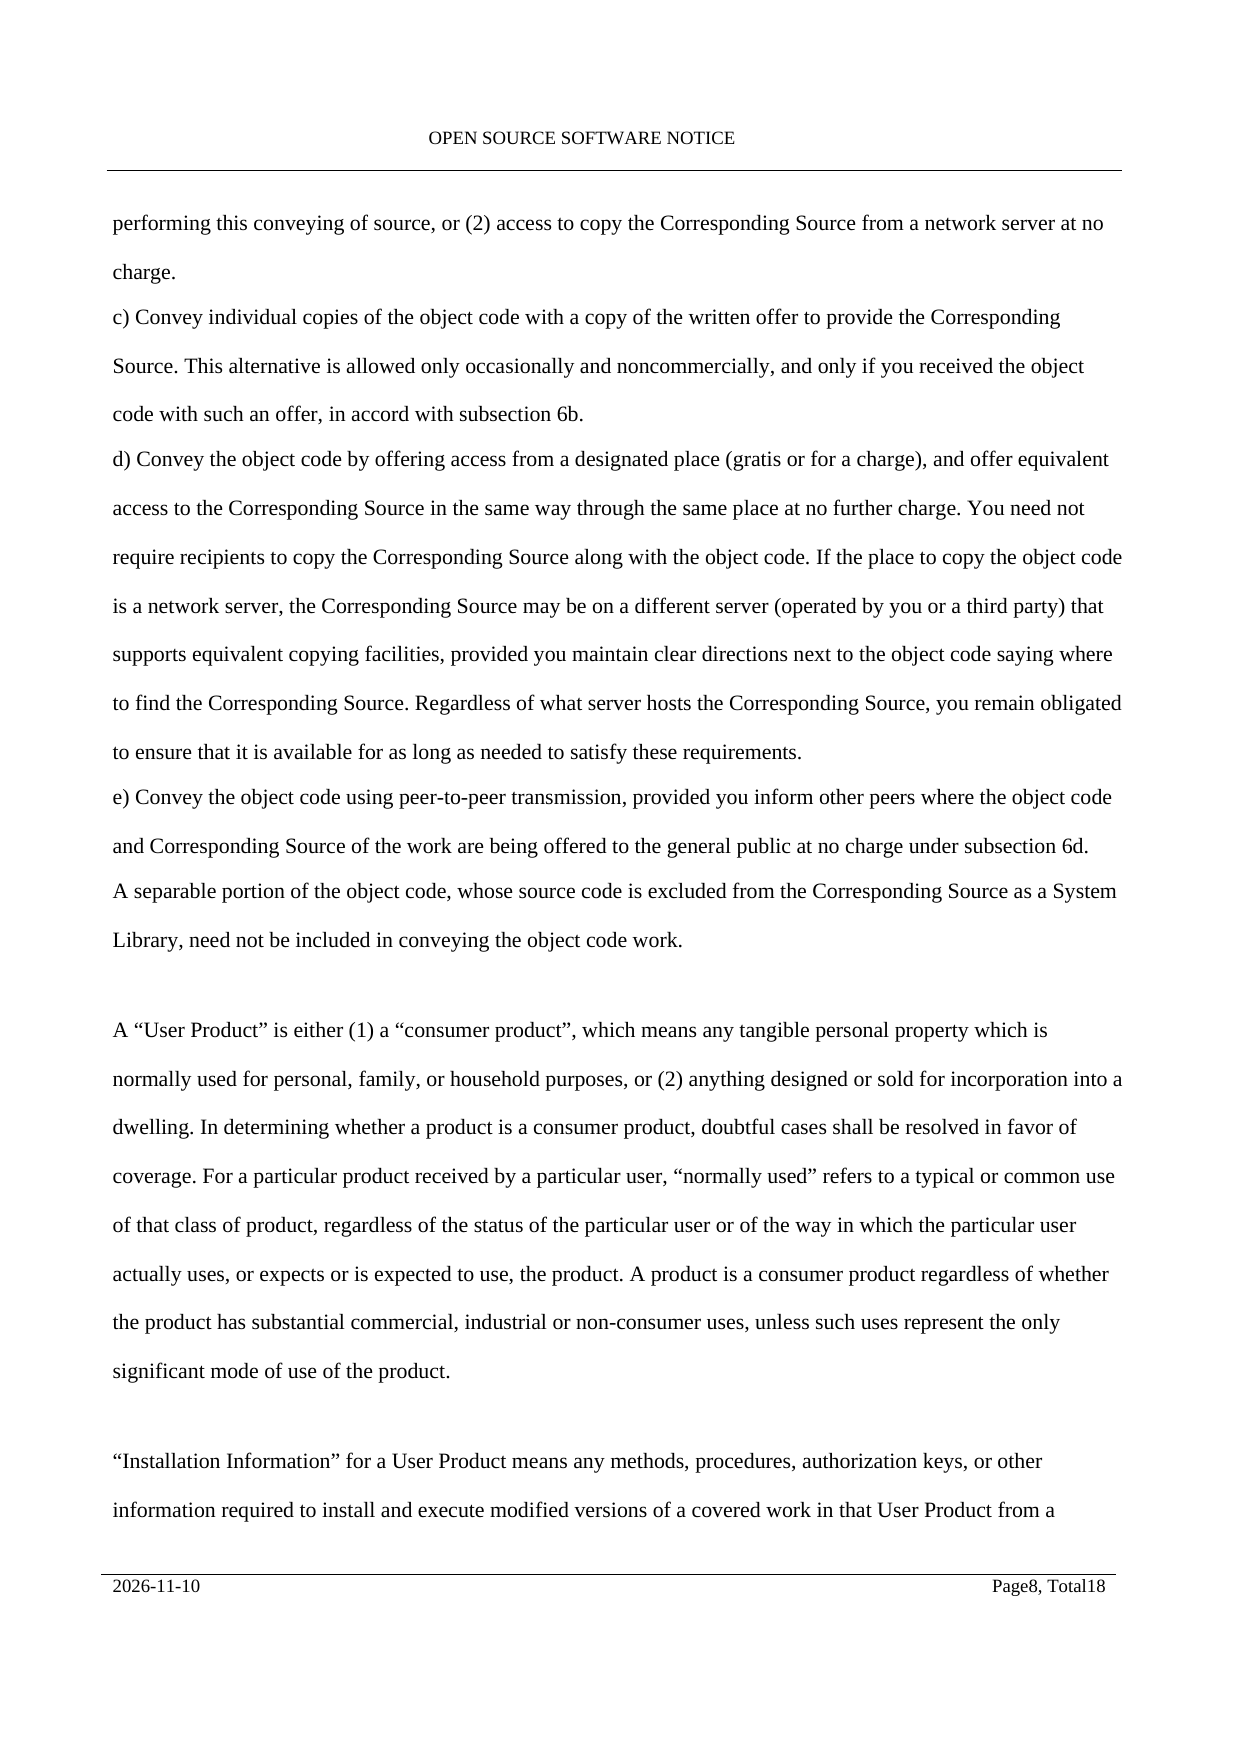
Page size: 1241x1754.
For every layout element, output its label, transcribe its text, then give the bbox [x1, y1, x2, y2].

text d) Convey the object code by offering access from a designated place (gratis or for a charge), and offer equivalent access to the Corresponding Source in the same way through the same place at no further charge. You need not require recipients to copy the Corresponding Source along with the object code. If the place to copy the object code is a network server, the Corresponding Source may be on a different server (operated by you or a third party) that supports equivalent copying facilities, provided you maintain clear directions next to the object code saying where to find the Corresponding Source. Regardless of what server hosts the Corresponding Source, you remain obligated to ensure that it is available for as long as needed to satisfy these requirements. [112, 443, 1128, 768]
text e) Convey the object code using peer-to-peer transmission, provided you inform other peers where the object code and Corresponding Source of the work are being offered to the general public at no charge under subsection 6d. [112, 780, 1128, 862]
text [112, 1445, 1128, 1526]
text c) Convey individual copies of the object code with a copy of the written offer to provide the Corresponding Source. This alternative is allowed only occasionally and noncommercially, and only if you received the object code with such an offer, in accord with subsection 6b. [112, 300, 1128, 430]
text A separable portion of the object code, whose source code is excluded from the Corresponding Source as a System Library, need not be included in conveying the object code work. [112, 874, 1128, 956]
text A “User Product” is either (1) a “consumer product”, which means any tangible personal property which is normally used for personal, family, or household purposes, or (2) anything designed or sold for incorporation into a dwelling. In determining whether a product is a consumer product, doubtful cases shall be resolved in favor of coverage. For a particular product received by a particular user, “normally used” refers to a typical or common use of that class of product, regardless of the status of the particular user or of the way in which the particular user actually uses, or expects or is expected to use, the product. A product is a consumer product regardless of whether the product has substantial commercial, industrial or non-consumer uses, unless such uses represent the only significant mode of use of the product. [112, 1013, 1128, 1387]
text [112, 206, 1128, 288]
